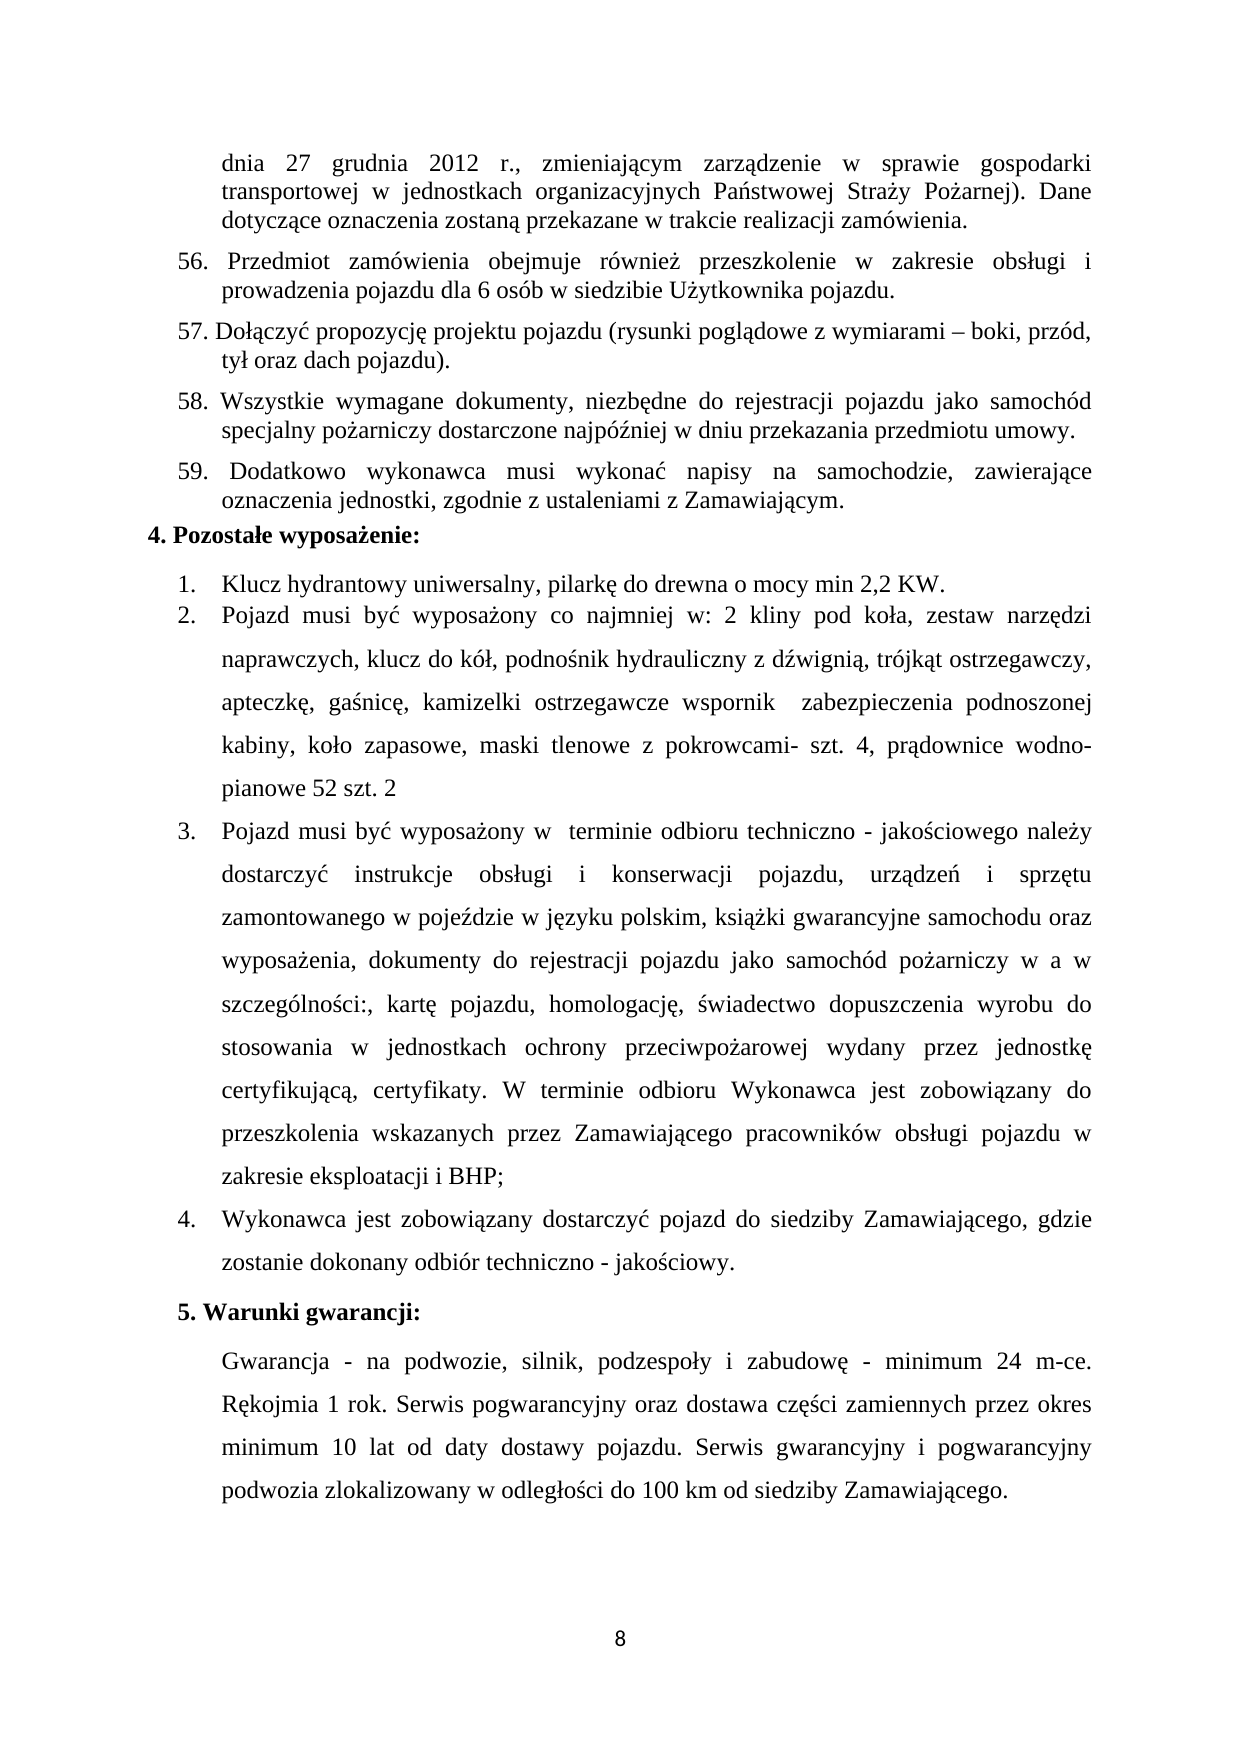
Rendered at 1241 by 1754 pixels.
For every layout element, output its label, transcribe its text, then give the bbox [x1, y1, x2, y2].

text Gwarancja - na podwozie, silnik, podzespoły i zabudowę - minimum 24 m-ce. Rękojmia 1 rok. Serwis pogwarancyjny oraz dostawa części zamiennych przez okres minimum 10 lat od daty dostawy pojazdu. Serwis gwarancyjny i pogwarancyjny podwozia zlokalizowany w odległości do 100 km od siedziby Zamawiającego. [221, 1346, 1093, 1504]
list Pojazd musi być wyposażony w terminie odbioru techniczno - jakościowego należy dostarczyć instrukcje obsługi i konserwacji pojazdu, urządzeń i sprzętu zamontowanego w pojeździe w języku polskim, książki gwarancyjne samochodu oraz wyposażenia, dokumenty do rejestracji pojazdu jako samochód pożarniczy w a w szczególności:, kartę pojazdu, homologację, świadectwo dopuszczenia wyrobu do stosowania w jednostkach ochrony przeciwpożarowej wydany przez jednostkę certyfikującą, certyfikaty. W terminie odbioru Wykonawca jest zobowiązany do przeszkolenia wskazanych przez Zamawiającego pracowników obsługi pojazdu w zakresie eksploatacji i BHP; [177, 816, 1093, 1190]
list Pojazd musi być wyposażony co najmniej w: 2 kliny pod koła, zestaw narzędzi naprawczych, klucz do kół, podnośnik hydrauliczny z dźwignią, trójkąt ostrzegawczy, apteczkę, gaśnicę, kamizelki ostrzegawcze wspornik zabezpieczenia podnoszonej kabiny, koło zapasowe, maski tlenowe z pokrowcami- szt. 4, prądownice wodno-pianowe 52 szt. 2 [177, 601, 1093, 802]
list Wykonawca jest zobowiązany dostarczyć pojazd do siedziby Zamawiającego, gdzie zostanie dokonany odbiór techniczno - jakościowy. [177, 1204, 1093, 1276]
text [177, 148, 1093, 234]
list Klucz hydrantowy uniwersalny, pilarkę do drewna o mocy min 2,2 KW. [177, 569, 1093, 598]
text 57. Dołączyć propozycję projektu pojazdu (rysunki poglądowe z wymiarami – boki, przód, tył oraz dach pojazdu). [177, 316, 1093, 374]
text 56. Przedmiot zamówienia obejmuje również przeszkolenie w zakresie obsługi i prowadzenia pojazdu dla 6 osób w siedzibie Użytkownika pojazdu. [177, 246, 1093, 304]
text 4. Pozostałe wyposażenie: [148, 520, 1093, 549]
text 5. Warunki gwarancji: [177, 1297, 1093, 1326]
text 58. Wszystkie wymagane dokumenty, niezbędne do rejestracji pojazdu jako samochód specjalny pożarniczy dostarczone najpóźniej w dniu przekazania przedmiotu umowy. [177, 386, 1093, 444]
text 59. Dodatkowo wykonawca musi wykonać napisy na samochodzie, zawierające oznaczenia jednostki, zgodnie z ustaleniami z Zamawiającym. [177, 456, 1093, 514]
